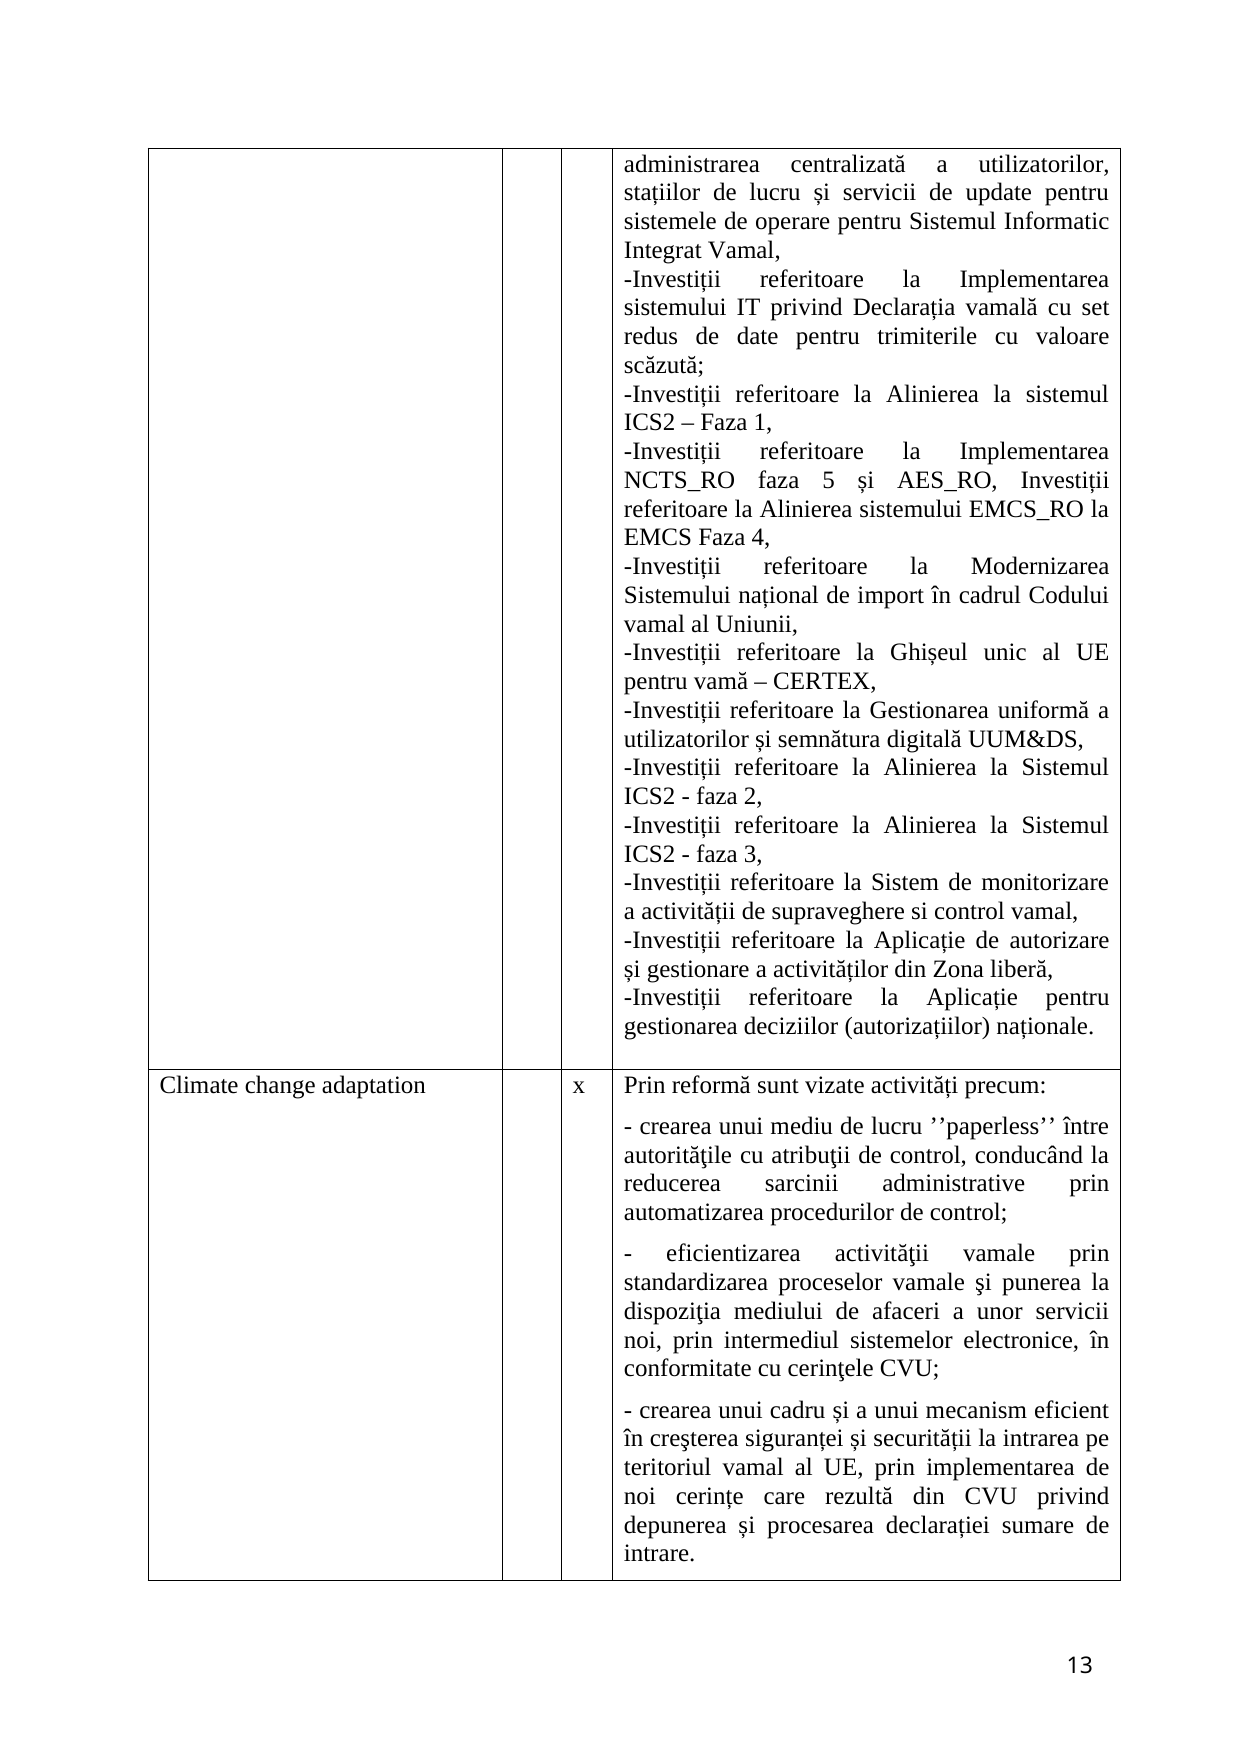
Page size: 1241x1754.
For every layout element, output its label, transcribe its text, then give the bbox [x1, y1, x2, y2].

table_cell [613, 149, 1120, 1069]
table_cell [613, 1070, 1120, 1580]
table_cell [503, 149, 561, 1069]
table_cell [503, 1070, 561, 1580]
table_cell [149, 1070, 502, 1580]
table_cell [149, 149, 502, 1069]
table_cell x [562, 149, 612, 1069]
table_cell x [562, 1070, 612, 1580]
